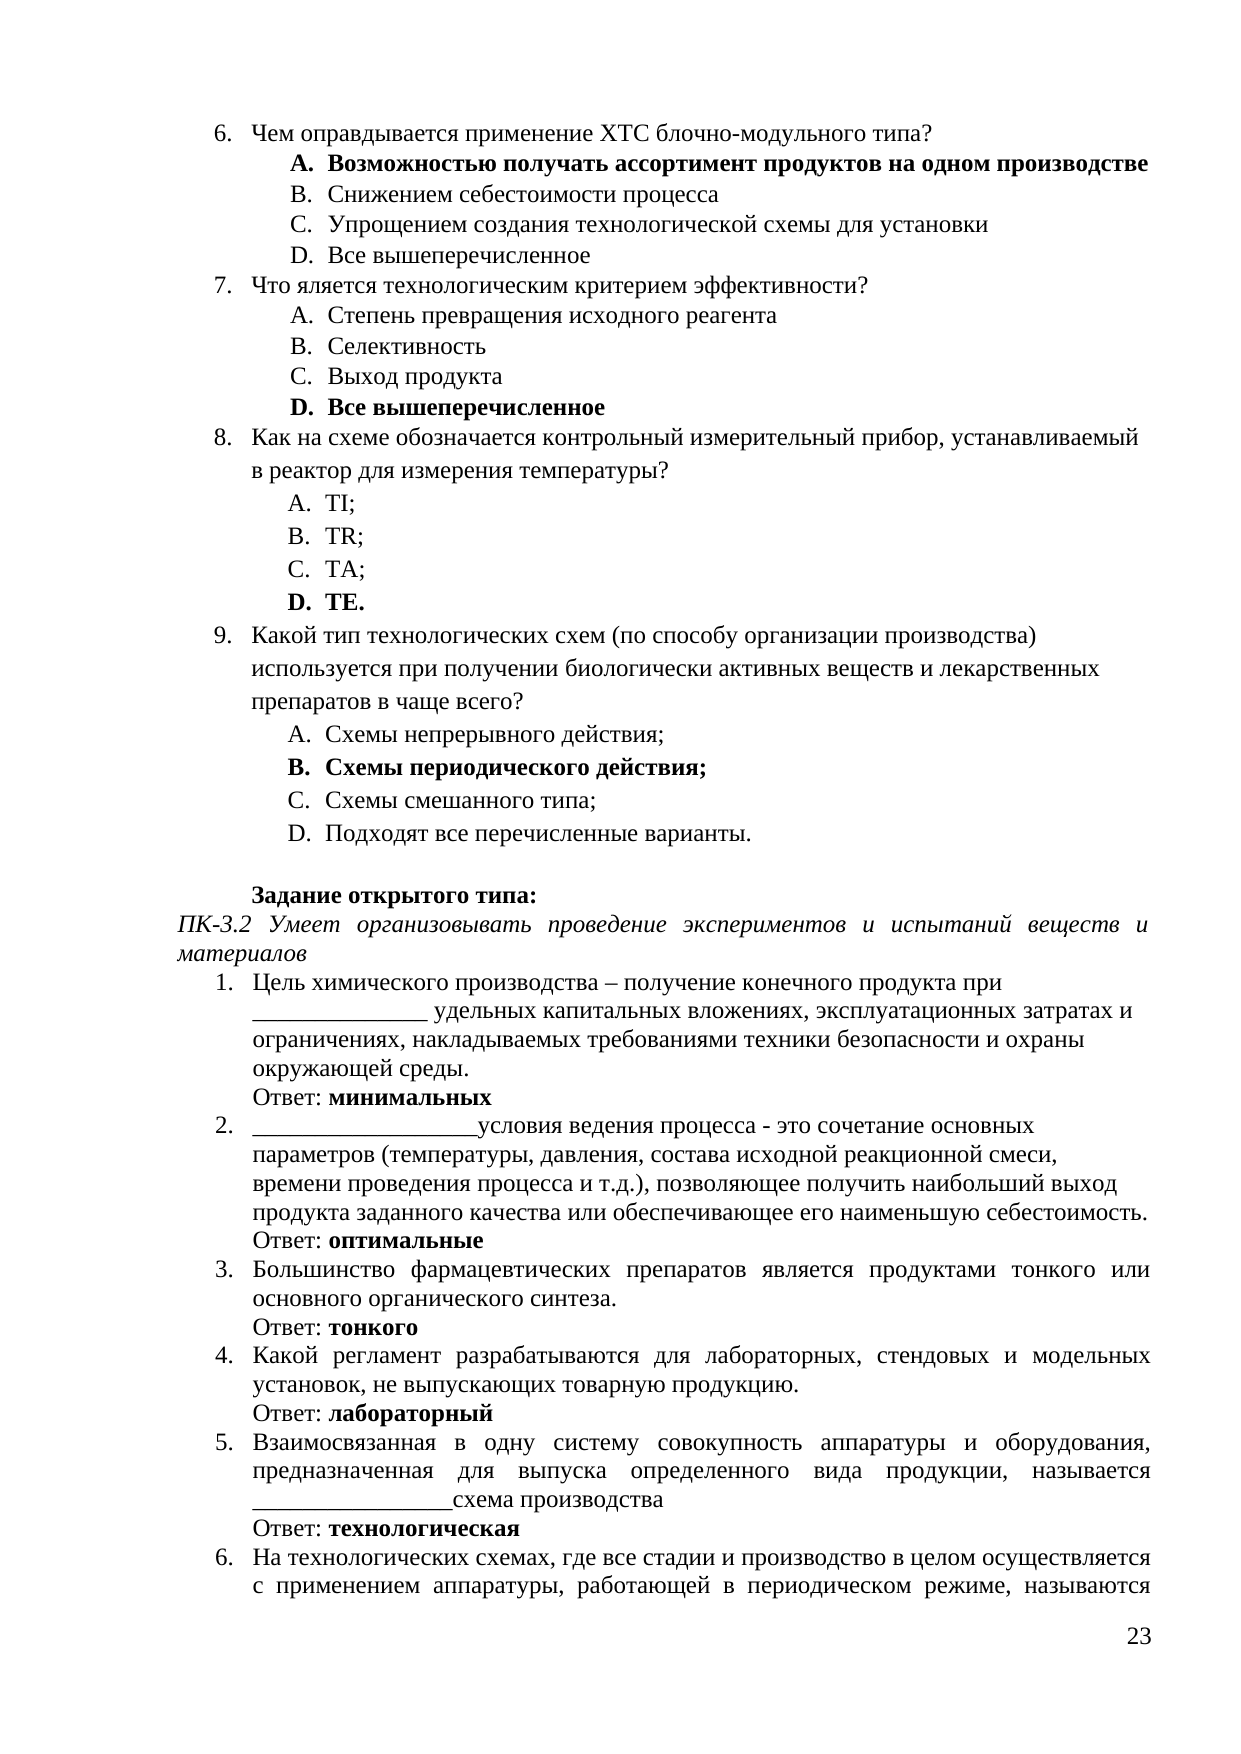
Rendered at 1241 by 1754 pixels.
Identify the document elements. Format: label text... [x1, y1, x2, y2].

list Схемы периодического действия; [287, 752, 1152, 781]
list Какой регламент разрабатываются для лабораторных, стендовых и модельных установок, не выпускающих товарную продукцию. [215, 1340, 1152, 1398]
text Ответ: лабораторный [252, 1398, 1152, 1427]
list Цель химического производства – получение конечного продукта при ______________ удельных капитальных вложениях, эксплуатационных затратах и ограничениях, накладываемых требованиями техники безопасности и охраны окружающей среды. [215, 967, 1152, 1082]
list Снижением себестоимости процесса [290, 179, 1152, 208]
text Ответ: тонкого [252, 1312, 1152, 1340]
list TE. [287, 587, 1152, 616]
list Что яляется технологическим критерием эффективности? [213, 270, 1152, 299]
list __________________условия ведения процесса - это сочетание основных параметров (температуры, давления, состава исходной реакционной смеси, времени проведения процесса и т.д.), позволяющее получить наибольший выход продукта заданного качества или обеспечивающее его наименьшую себестоимость. [215, 1110, 1152, 1225]
list TI; [287, 488, 1152, 517]
text Ответ: оптимальные [252, 1225, 1152, 1254]
list Селективность [290, 331, 1152, 360]
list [215, 1542, 1152, 1599]
list Какой тип технологических схем (по способу организации производства) используется при получении биологически активных веществ и лекарственных препаратов в чаще всего? [213, 620, 1152, 715]
list Все вышеперечисленное [290, 392, 1152, 421]
list Упрощением создания технологической схемы для установки [290, 209, 1152, 238]
list Возможностью получать ассортимент продуктов на одном производстве [290, 148, 1152, 177]
list TA; [287, 554, 1152, 583]
list Все вышеперечисленное [290, 240, 1152, 268]
list Выход продукта [290, 361, 1152, 390]
text ПК-3.2 Умеет организовывать проведение экспериментов и испытаний веществ и материалов [177, 909, 1152, 967]
text Задание открытого типа: [177, 880, 1152, 909]
list Большинство фармацевтических препаратов является продуктами тонкого или основного органического синтеза. [215, 1254, 1152, 1312]
text Ответ: технологическая [252, 1513, 1152, 1542]
list Чем оправдывается применение ХТС блочно-модульного типа? [213, 118, 1152, 147]
list Подходят все перечисленные варианты. [287, 818, 1152, 847]
list Степень превращения исходного реагента [290, 301, 1152, 329]
list Взаимосвязанная в одну систему совокупность аппаратуры и оборудования, предназначенная для выпуска определенного вида продукции, называется ________________схема производства [215, 1427, 1152, 1513]
text Ответ: минимальных [252, 1082, 1152, 1110]
list Схемы смешанного типа; [287, 786, 1152, 814]
list Как на схеме обозначается контрольный измерительный прибор, устанавливаемый в реактор для измерения температуры? [213, 422, 1152, 484]
list Схемы непрерывного действия; [287, 719, 1152, 748]
list TR; [287, 521, 1152, 550]
